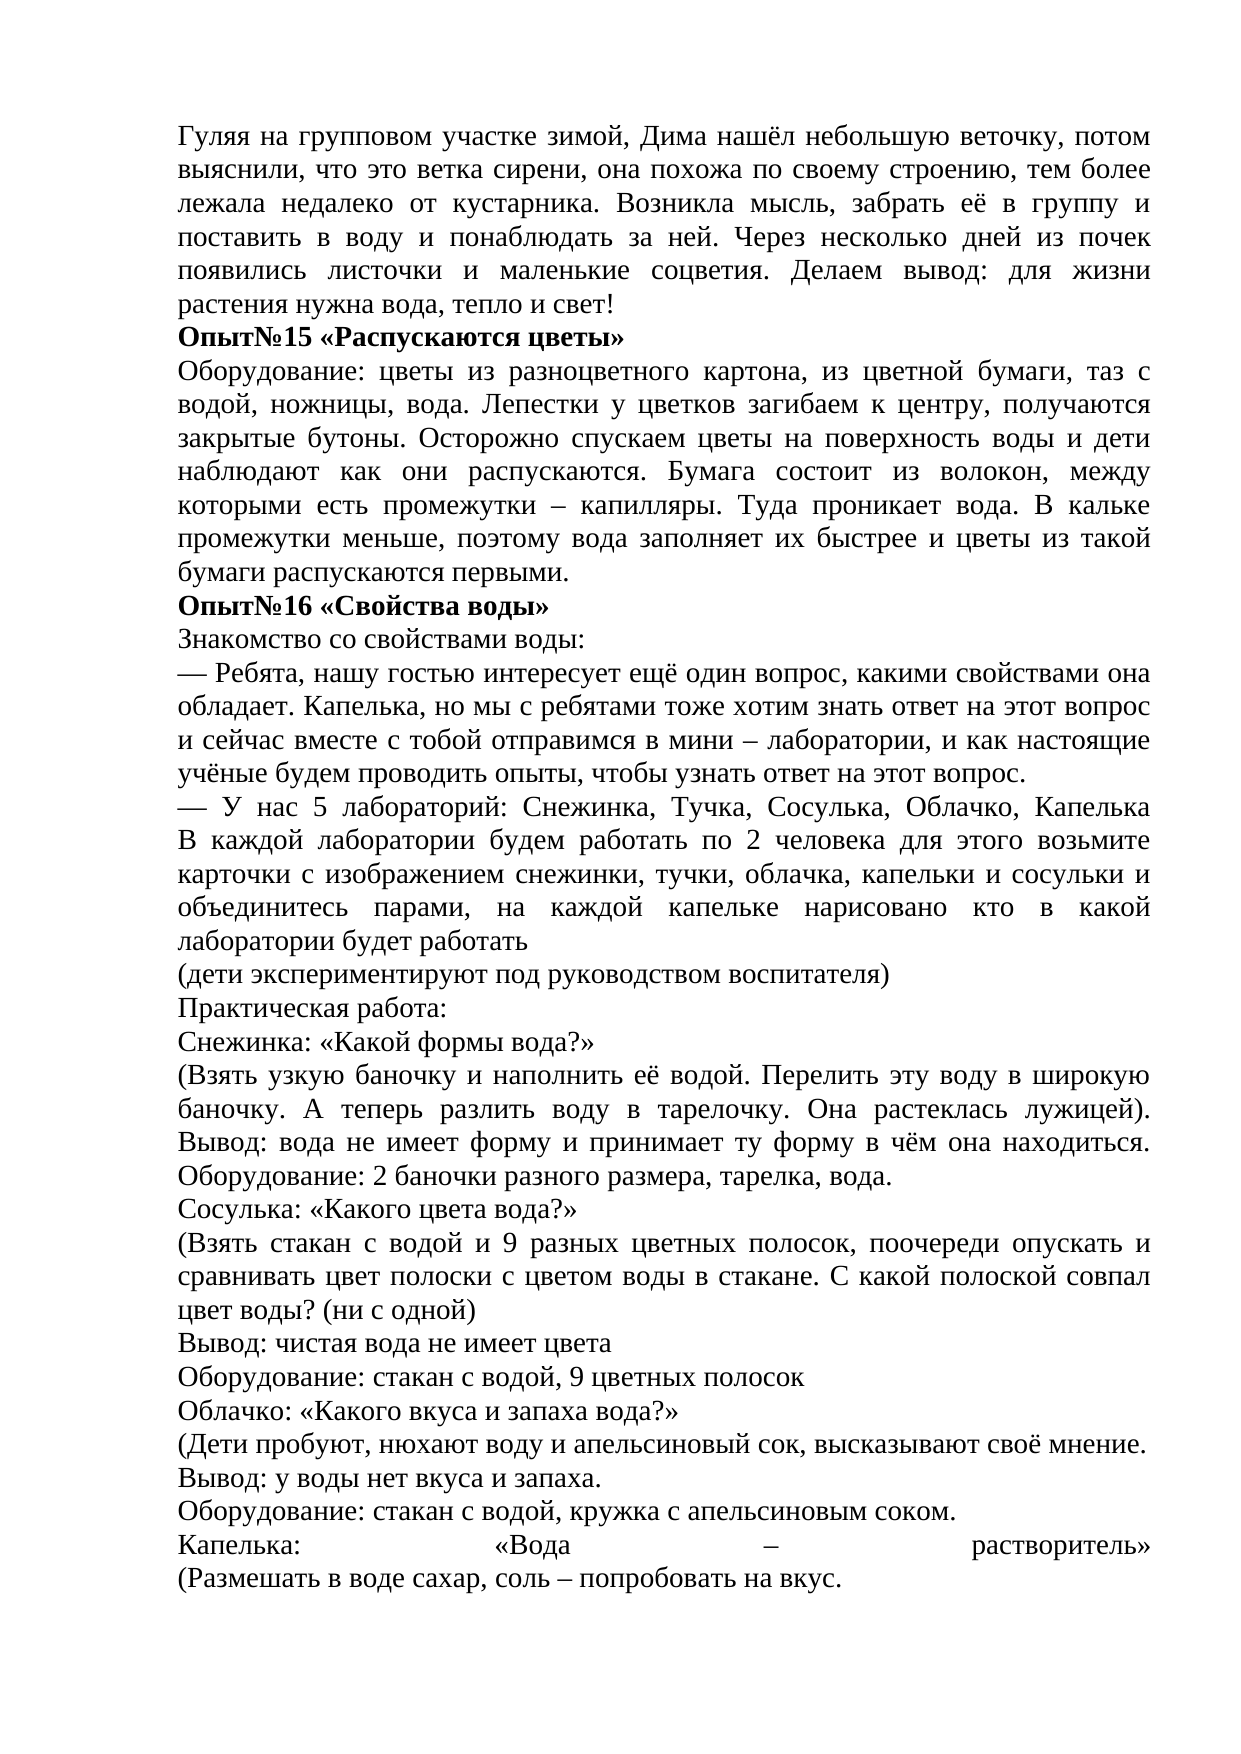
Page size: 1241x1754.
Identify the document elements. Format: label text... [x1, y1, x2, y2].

text Сосулька: «Какого цвета вода?» [177, 1191, 1152, 1225]
text Оборудование: цветы из разноцветного картона, из цветной бумаги, таз с водой, ножницы, вода. Лепестки у цветков загибаем к центру, получаются закрытые бутоны. Осторожно спускаем цветы на поверхность воды и дети наблюдают как они распускаются. Бумага состоит из волокон, между которыми есть промежутки – капилляры. Туда проникает вода. В кальке промежутки меньше, поэтому вода заполняет их быстрее и цветы из такой бумаги распускаются первыми. [177, 353, 1152, 588]
text Практическая работа: [177, 990, 1152, 1024]
text (Дети пробуют, нюхают воду и апельсиновый сок, высказывают своё мнение. [177, 1426, 1152, 1460]
text (Взять узкую баночку и наполнить её водой. Перелить эту воду в широкую баночку. А теперь разлить воду в тарелочку. Она растеклась лужицей). Вывод: вода не имеет форму и принимает ту форму в чём она находиться. Оборудование: 2 баночки разного размера, тарелка, вода. [177, 1057, 1152, 1191]
text Знакомство со свойствами воды: [177, 621, 1152, 655]
text — Ребята, нашу гостью интересует ещё один вопрос, какими свойствами она обладает. Капелька, но мы с ребятами тоже хотим знать ответ на этот вопрос и сейчас вместе с тобой отправимся в мини – лаборатории, и как настоящие учёные будем проводить опыты, чтобы узнать ответ на этот вопрос. [177, 655, 1152, 789]
text Капелька: «Вода – растворитель» (Размешать в воде сахар, соль – попробовать на вкус. [177, 1527, 1152, 1594]
text Опыт№16 «Свойства воды» [177, 588, 1152, 621]
text Вывод: чистая вода не имеет цвета [177, 1326, 1152, 1359]
text Опыт№15 «Распускаются цветы» [177, 319, 1152, 353]
text Гуляя на групповом участке зимой, Дима нашёл небольшую веточку, потом выяснили, что это ветка сирени, она похожа по своему строению, тем более лежала недалеко от кустарника. Возникла мысль, забрать её в группу и поставить в воду и понаблюдать за ней. Через несколько дней из почек появились листочки и маленькие соцветия. Делаем вывод: для жизни растения нужна вода, тепло и свет! [177, 118, 1152, 319]
text (Взять стакан с водой и 9 разных цветных полосок, поочереди опускать и сравнивать цвет полоски с цветом воды в стакане. С какой полоской совпал цвет воды? (ни с одной) [177, 1225, 1152, 1326]
text Оборудование: стакан с водой, кружка с апельсиновым соком. [177, 1493, 1152, 1527]
text Снежинка: «Какой формы вода?» [177, 1024, 1152, 1057]
text (дети экспериментируют под руководством воспитателя) [177, 957, 1152, 990]
text Облачко: «Какого вкуса и запаха вода?» [177, 1393, 1152, 1426]
text — У нас 5 лабораторий: Снежинка, Тучка, Сосулька, Облачко, Капелька В каждой лаборатории будем работать по 2 человека для этого возьмите карточки с изображением снежинки, тучки, облачка, капельки и сосульки и объединитесь парами, на каждой капельке нарисовано кто в какой лаборатории будет работать [177, 789, 1152, 957]
text Вывод: у воды нет вкуса и запаха. [177, 1460, 1152, 1493]
text Оборудование: стакан с водой, 9 цветных полосок [177, 1359, 1152, 1393]
